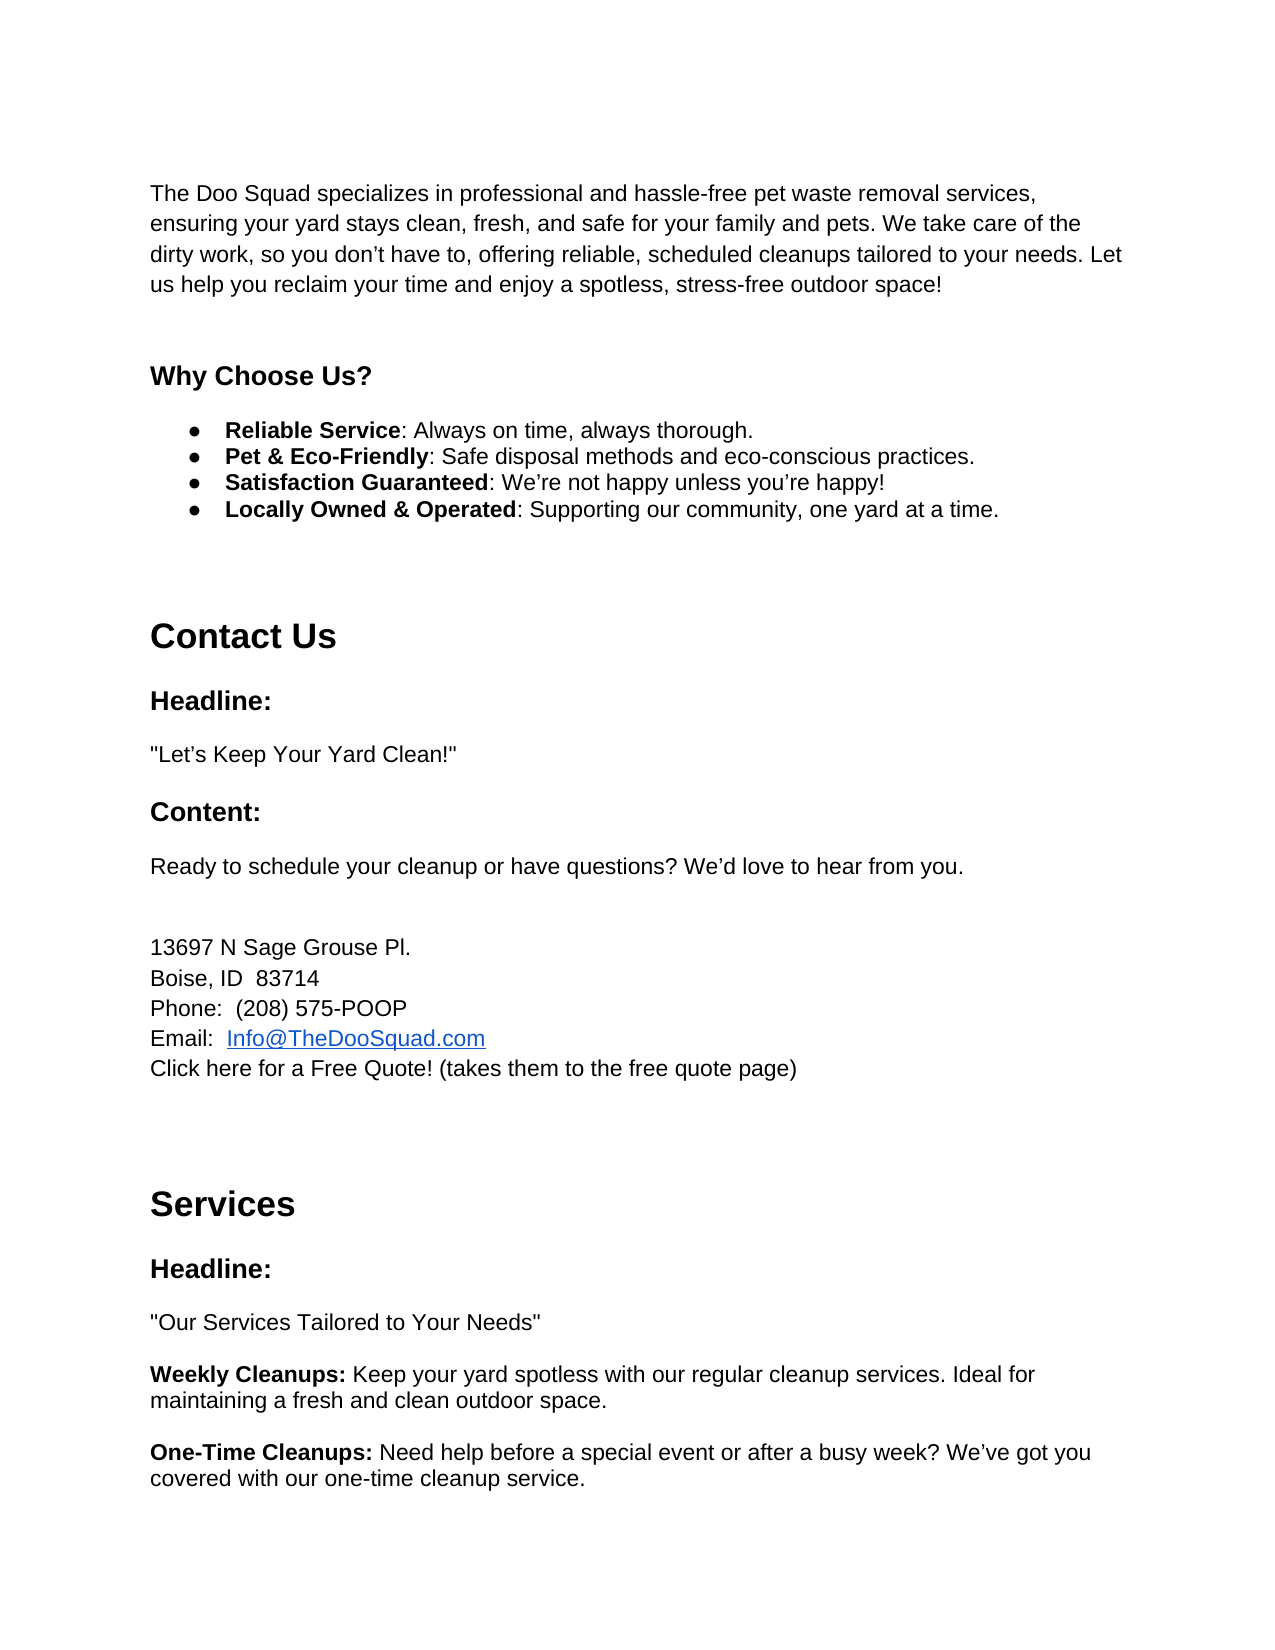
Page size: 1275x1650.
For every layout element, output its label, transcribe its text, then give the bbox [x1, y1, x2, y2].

list Satisfaction Guaranteed: We’re not happy unless you’re happy! [187, 469, 1125, 496]
subtitle Content: [150, 796, 1125, 828]
text 13697 N Sage Grouse Pl. [150, 934, 1125, 961]
text Ready to schedule your cleanup or have questions? We’d love to hear from you. [150, 853, 1125, 879]
text "Our Services Tailored to Your Needs" [150, 1309, 1125, 1336]
list Reliable Service: Always on time, always thorough. [187, 417, 1125, 443]
text "Let’s Keep Your Yard Clean!" [150, 741, 1125, 767]
subtitle Services [150, 1183, 1125, 1224]
text Phone: (208) 575-POOP [150, 995, 1125, 1021]
subtitle Why Choose Us? [150, 360, 1125, 392]
text Weekly Cleanups: Keep your yard spotless with our regular cleanup services. Ideal for maintaining a fresh and clean outdoor space. [150, 1361, 1125, 1413]
text The Doo Squad specializes in professional and hassle-free pet waste removal services, ensuring your yard stays clean, fresh, and safe for your family and pets. We take care of the dirty work, so you don’t have to, offering reliable, scheduled cleanups tailored to your needs. Let us help you reclaim your time and enjoy a spotless, stress-free outdoor space! [150, 180, 1125, 297]
subtitle Headline: [150, 1253, 1125, 1284]
text Click here for a Free Quote! (takes them to the free quote page) [150, 1055, 1125, 1081]
list Pet & Eco-Friendly: Safe disposal methods and eco-conscious practices. [187, 443, 1125, 469]
text One-Time Cleanups: Need help before a special event or after a busy week? We’ve got you covered with our one-time cleanup service. [150, 1438, 1125, 1491]
text Boise, ID 83714 [150, 964, 1125, 991]
subtitle Contact Us [150, 615, 1125, 656]
list Locally Owned & Operated: Supporting our community, one yard at a time. [187, 496, 1125, 522]
subtitle Headline: [150, 685, 1125, 716]
text Email: Info@TheDooSquad.com [150, 1025, 1125, 1051]
